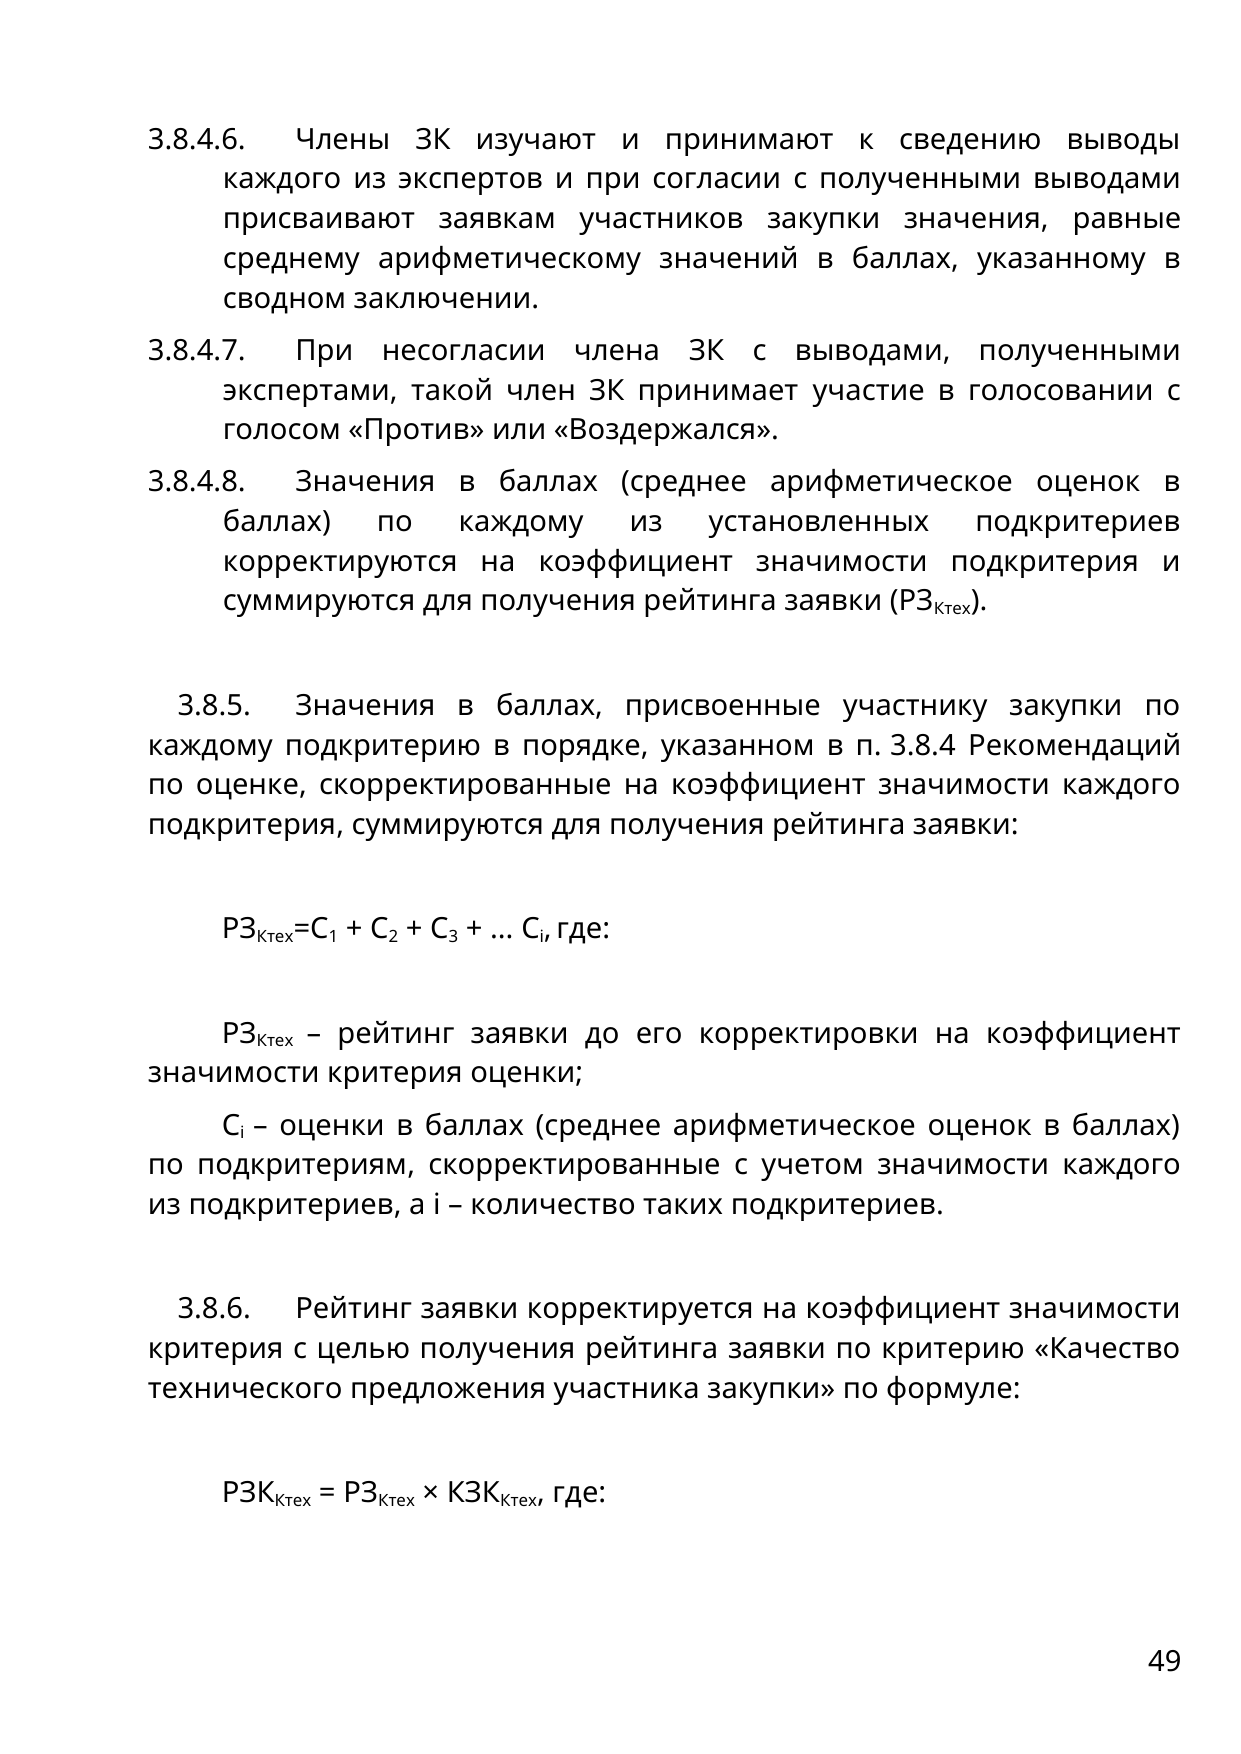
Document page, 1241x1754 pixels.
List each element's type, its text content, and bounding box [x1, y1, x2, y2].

list Рейтинг заявки корректируется на коэффициент значимости критерия с целью получения рейтинга заявки по критерию «Качество технического предложения участника закупки» по формуле: [148, 1287, 1181, 1407]
list Значения в баллах (среднее арифметическое оценок в баллах) по каждому из установленных подкритериев корректируются на коэффициент значимости подкритерия и суммируются для получения рейтинга заявки (РЗКтех). [148, 461, 1181, 619]
text Ci – оценки в баллах (среднее арифметическое оценок в баллах) по подкритериям, скорректированные с учетом значимости каждого из подкритериев, а i – количество таких подкритериев. [148, 1104, 1181, 1223]
list Члены ЗК изучают и принимают к сведению выводы каждого из экспертов и при согласии с полученными выводами присваивают заявкам участников закупки значения, равные среднему арифметическому значений в баллах, указанному в сводном заключении. [148, 118, 1181, 317]
list При несогласии члена ЗК с выводами, полученными экспертами, такой член ЗК принимает участие в голосовании с голосом «Против» или «Воздержался». [148, 329, 1181, 448]
text РЗККтех = РЗКтех × КЗККтех, где: [148, 1471, 1181, 1511]
text РЗКтех – рейтинг заявки до его корректировки на коэффициент значимости критерия оценки; [148, 1012, 1181, 1091]
text РЗКтех=C1 + C2 + C3 + ... Ci, где: [148, 907, 1181, 947]
list Значения в баллах, присвоенные участнику закупки по каждому подкритерию в порядке, указанном в п. 3.8.4 Рекомендаций по оценке, скорректированные на коэффициент значимости каждого подкритерия, суммируются для получения рейтинга заявки: [148, 684, 1181, 843]
